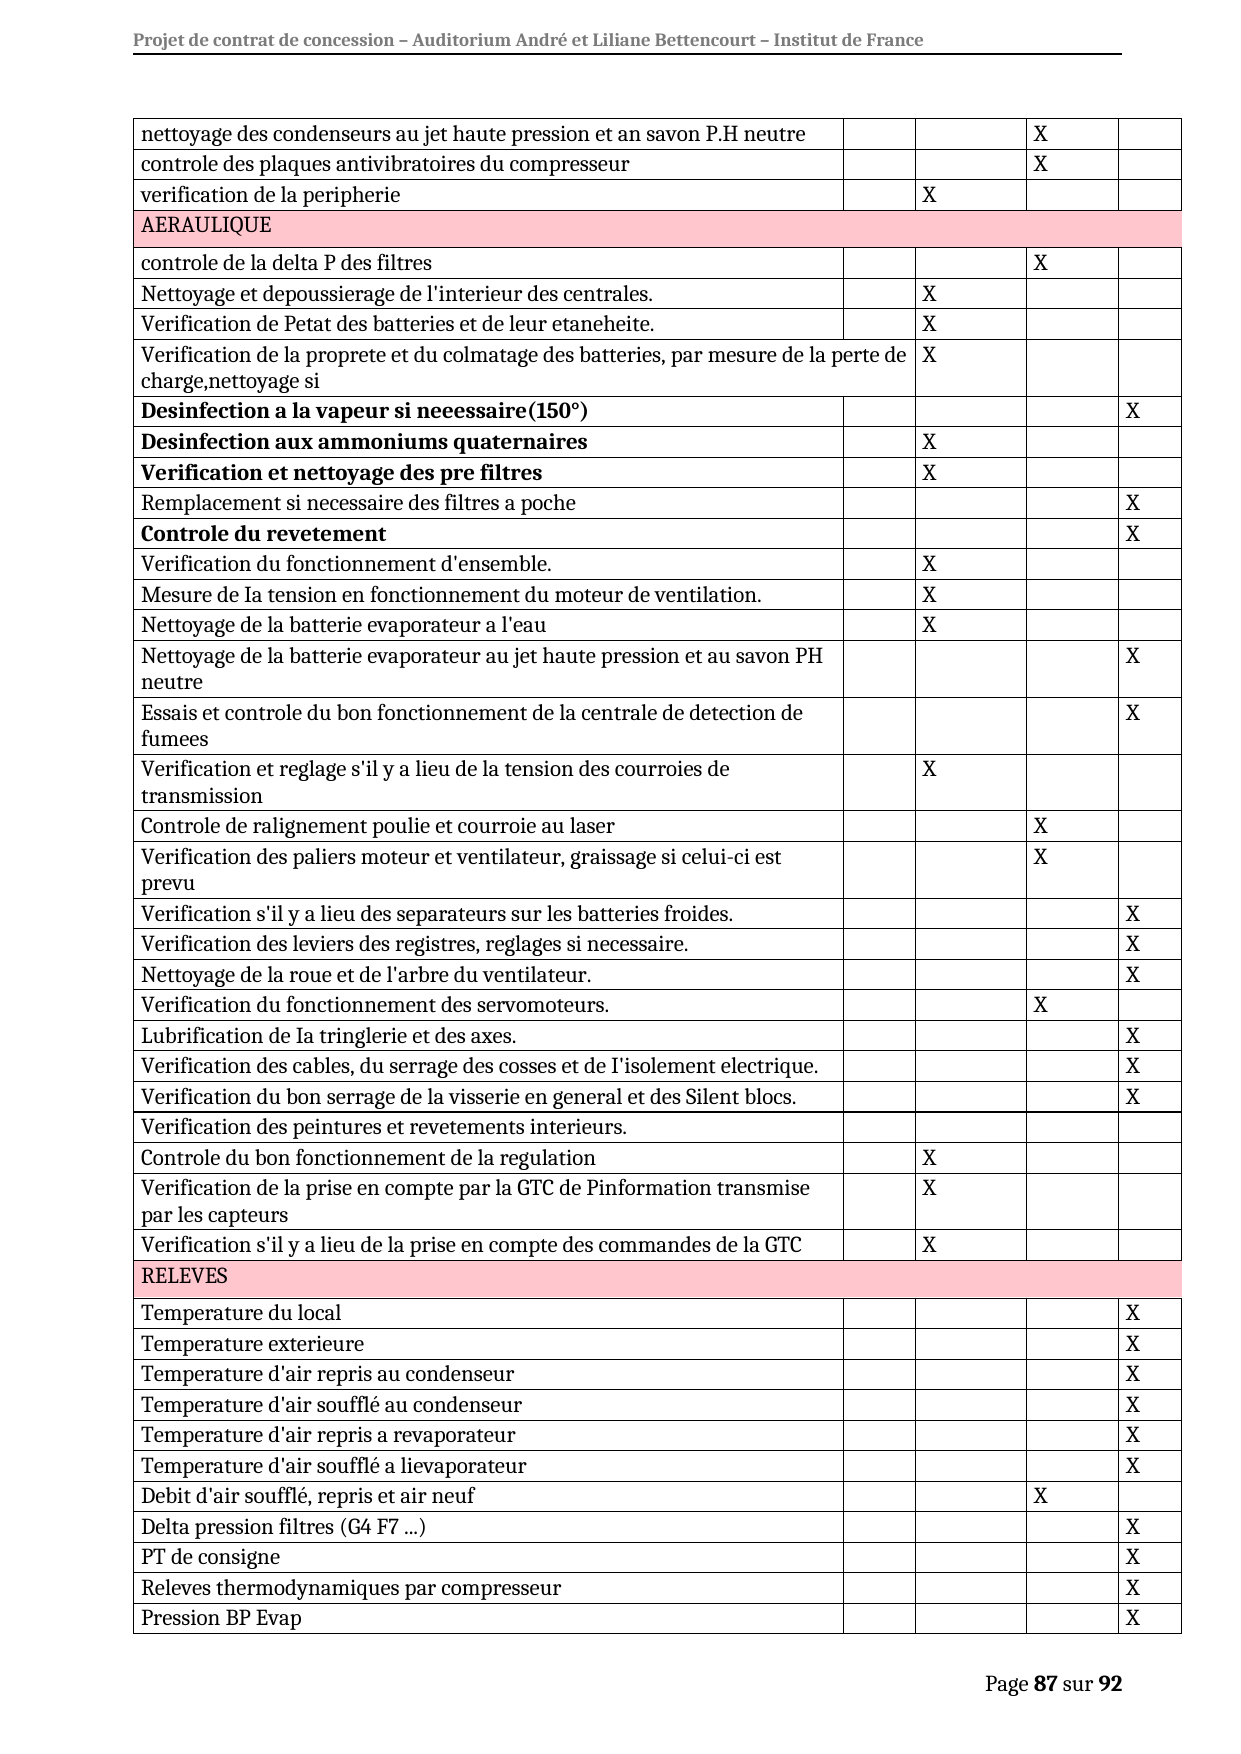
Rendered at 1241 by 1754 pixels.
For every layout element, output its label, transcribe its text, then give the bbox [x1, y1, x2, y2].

table_cell [1027, 1113, 1118, 1142]
table_cell [1027, 180, 1118, 210]
table_cell [916, 842, 1026, 898]
table_cell [916, 1360, 1026, 1389]
table_cell [844, 755, 915, 810]
table_cell [916, 1329, 1026, 1358]
table_cell X [916, 610, 1026, 640]
table_cell nettoyage des condenseurs au jet haute pression et an savon P.H neutre [134, 119, 843, 149]
table_cell [916, 397, 1026, 426]
table_cell X [916, 458, 1026, 487]
table_cell Controle de ralignement poulie et courroie au laser [134, 811, 843, 841]
table_cell Verification des leviers des registres, reglages si necessaire. [134, 929, 843, 959]
table_cell [1119, 279, 1181, 308]
table_cell [1119, 811, 1181, 841]
table_cell [844, 1143, 915, 1172]
table_cell Verification des paliers moteur et ventilateur, graissage si celui-ci est prevu [134, 842, 843, 898]
table_cell [1027, 899, 1118, 928]
table_cell Verification de la prise en compte par la GTC de Pinformation transmise par les capteurs [134, 1174, 843, 1229]
table_cell Temperature du local [134, 1299, 843, 1328]
table_cell [1119, 1174, 1181, 1229]
table_cell [1027, 1451, 1118, 1481]
table_cell [844, 1113, 915, 1142]
table_cell [916, 1082, 1026, 1111]
table_cell [1027, 698, 1118, 753]
table_cell [1119, 1143, 1181, 1172]
table_cell [916, 150, 1026, 179]
table_cell [1027, 340, 1118, 396]
table_cell [1119, 1230, 1181, 1260]
table_cell [916, 1482, 1026, 1511]
table_cell [1119, 248, 1181, 278]
table_cell Lubrification de Ia tringlerie et des axes. [134, 1021, 843, 1050]
table_cell X [916, 279, 1026, 308]
table_cell [844, 549, 915, 579]
table_cell Nettoyage et depoussierage de l'interieur des centrales. [134, 279, 843, 308]
table_cell Temperature exterieure [134, 1329, 843, 1358]
table_cell Pression BP Evap [134, 1604, 843, 1633]
table_cell [916, 1512, 1026, 1542]
table_cell [916, 1021, 1026, 1050]
table_cell [844, 180, 915, 210]
table_cell [916, 1113, 1026, 1142]
table_cell X [1027, 248, 1118, 278]
table_cell [844, 1051, 915, 1081]
table_cell X [1119, 1543, 1181, 1572]
table_cell [844, 842, 915, 898]
table_cell X [1119, 1390, 1181, 1419]
table_cell [1027, 1230, 1118, 1260]
table_cell [1027, 549, 1118, 579]
table_cell X [1119, 1512, 1181, 1542]
table_cell [844, 580, 915, 609]
table_cell [844, 698, 915, 753]
table_cell Verification et reglage s'il y a lieu de la tension des courroies de transmission [134, 755, 843, 810]
table_cell [1027, 1051, 1118, 1081]
table_cell [844, 427, 915, 457]
table_cell Verification du fonctionnement d'ensemble. [134, 549, 843, 579]
table_cell X [916, 755, 1026, 810]
table_cell [1027, 1299, 1118, 1328]
table_cell X [1027, 150, 1118, 179]
table_cell X [916, 427, 1026, 457]
table_cell [844, 1082, 915, 1111]
table_cell X [1119, 1051, 1181, 1081]
table_cell [1119, 119, 1181, 149]
table_cell Mesure de Ia tension en fonctionnement du moteur de ventilation. [134, 580, 843, 609]
table_cell PT de consigne [134, 1543, 843, 1572]
table_cell X [1119, 960, 1181, 989]
table_cell Delta pression filtres (G4 F7 ...) [134, 1512, 843, 1542]
table_cell X [1119, 899, 1181, 928]
table_cell [1119, 755, 1181, 810]
table_cell [844, 990, 915, 1020]
table_cell X [1119, 1604, 1181, 1633]
table_cell [1119, 458, 1181, 487]
table_cell [844, 1604, 915, 1633]
table_cell X [1027, 811, 1118, 841]
table_cell [1027, 929, 1118, 959]
table_cell [1027, 458, 1118, 487]
table_cell [916, 1604, 1026, 1633]
table_cell [844, 899, 915, 928]
table_cell X [1027, 119, 1118, 149]
table_cell [1119, 990, 1181, 1020]
table_cell [1119, 549, 1181, 579]
table_cell [844, 119, 915, 149]
table_cell [844, 458, 915, 487]
table_cell [1119, 842, 1181, 898]
table_cell [844, 1174, 915, 1229]
table_cell [1027, 1082, 1118, 1111]
table_cell Nettoyage de la batterie evaporateur au jet haute pression et au savon PH neutre [134, 641, 843, 697]
table_cell [1027, 1360, 1118, 1389]
table_cell X [1027, 990, 1118, 1020]
table_cell [1027, 1512, 1118, 1542]
table_cell [916, 1451, 1026, 1481]
table_cell [916, 990, 1026, 1020]
table_cell Nettoyage de la roue et de l'arbre du ventilateur. [134, 960, 843, 989]
table_cell [844, 1573, 915, 1603]
table_cell [916, 811, 1026, 841]
table_cell [844, 150, 915, 179]
table_cell [916, 488, 1026, 518]
table_cell [916, 1543, 1026, 1572]
table_cell [916, 641, 1026, 697]
table_cell Temperature d'air repris au condenseur [134, 1360, 843, 1389]
table_cell X [1119, 1451, 1181, 1481]
table_cell Verification et nettoyage des pre filtres [134, 458, 843, 487]
table_cell [916, 1390, 1026, 1419]
table_cell [1027, 1329, 1118, 1358]
table_cell X [1119, 1021, 1181, 1050]
table_cell [844, 960, 915, 989]
table_cell verification de la peripherie [134, 180, 843, 210]
table_cell [844, 641, 915, 697]
table_cell controle des plaques antivibratoires du compresseur [134, 150, 843, 179]
table_cell [1027, 397, 1118, 426]
table_cell Verification de Petat des batteries et de leur etaneheite. [134, 309, 843, 339]
table_cell X [1119, 1573, 1181, 1603]
table_cell X [1119, 641, 1181, 697]
table_cell X [916, 180, 1026, 210]
table_cell [1027, 1421, 1118, 1450]
table_cell [844, 1390, 915, 1419]
table_cell [844, 1512, 915, 1542]
table_cell [844, 1299, 915, 1328]
table_cell RELEVES [134, 1261, 1182, 1297]
table_cell Temperature d'air soufflé au condenseur [134, 1390, 843, 1419]
table_cell Desinfection a la vapeur si neeessaire(150°) [134, 397, 843, 426]
table_cell [1119, 309, 1181, 339]
table_cell Releves thermodynamiques par compresseur [134, 1573, 843, 1603]
table_cell [1027, 1543, 1118, 1572]
table_cell [1027, 488, 1118, 518]
table_cell Controle du revetement [134, 519, 843, 548]
table_cell [1027, 427, 1118, 457]
table_cell [844, 309, 915, 339]
table_cell [916, 1299, 1026, 1328]
table_cell [1119, 580, 1181, 609]
table_cell [844, 1421, 915, 1450]
table_cell [844, 1482, 915, 1511]
table_cell [1027, 1143, 1118, 1172]
table_cell [916, 929, 1026, 959]
table_cell [1119, 1113, 1181, 1142]
table_cell Verification de la proprete et du colmatage des batteries, par mesure de la perte de charge,nettoyage si [134, 340, 915, 396]
table_cell Temperature d'air repris a revaporateur [134, 1421, 843, 1450]
table_cell [844, 488, 915, 518]
table_cell [916, 1051, 1026, 1081]
table_cell [1027, 519, 1118, 548]
table_cell Verification du bon serrage de la visserie en general et des Silent blocs. [134, 1082, 843, 1111]
table_cell Verification des peintures et revetements interieurs. [134, 1113, 843, 1142]
table_cell X [1119, 1421, 1181, 1450]
table_cell [844, 1021, 915, 1050]
table_cell [1027, 1573, 1118, 1603]
table_cell [916, 899, 1026, 928]
table_cell Debit d'air soufflé, repris et air neuf [134, 1482, 843, 1511]
table_cell [844, 1543, 915, 1572]
table_cell [916, 519, 1026, 548]
table_cell [844, 279, 915, 308]
table_cell X [1119, 397, 1181, 426]
table_cell X [916, 1230, 1026, 1260]
table_cell X [1119, 929, 1181, 959]
table_cell X [916, 1174, 1026, 1229]
table_cell [844, 397, 915, 426]
table_cell [1119, 1482, 1181, 1511]
table_cell [916, 119, 1026, 149]
table_cell [1119, 150, 1181, 179]
table_cell Verification du fonctionnement des servomoteurs. [134, 990, 843, 1020]
table_cell X [1119, 1299, 1181, 1328]
table_cell [1027, 755, 1118, 810]
table_cell [916, 960, 1026, 989]
table_cell Desinfection aux ammoniums quaternaires [134, 427, 843, 457]
table_cell X [1027, 1482, 1118, 1511]
table_cell [1027, 641, 1118, 697]
table_cell [844, 1360, 915, 1389]
table_cell Verification s'il y a lieu de la prise en compte des commandes de la GTC [134, 1230, 843, 1260]
table_cell [1027, 960, 1118, 989]
table_cell Essais et controle du bon fonctionnement de la centrale de detection de fumees [134, 698, 843, 753]
table_cell [916, 698, 1026, 753]
table_cell [1027, 279, 1118, 308]
table_cell [916, 248, 1026, 278]
table_cell Verification s'il y a lieu des separateurs sur les batteries froides. [134, 899, 843, 928]
table_cell AERAULIQUE [134, 211, 1182, 247]
table_cell [1119, 427, 1181, 457]
table_cell [1027, 610, 1118, 640]
table_cell X [1119, 698, 1181, 753]
table_cell [844, 1451, 915, 1481]
table_cell Remplacement si necessaire des filtres a poche [134, 488, 843, 518]
table_cell X [1119, 1360, 1181, 1389]
table_cell Verification des cables, du serrage des cosses et de I'isolement electrique. [134, 1051, 843, 1081]
table_cell [1027, 1174, 1118, 1229]
table_cell X [1119, 488, 1181, 518]
table_cell [1027, 1021, 1118, 1050]
table_cell X [1119, 1082, 1181, 1111]
table_cell [1119, 180, 1181, 210]
table_cell [844, 1230, 915, 1260]
table_cell [844, 1329, 915, 1358]
table_cell [1027, 580, 1118, 609]
table_cell [844, 248, 915, 278]
table_cell X [916, 1143, 1026, 1172]
table_cell [1119, 340, 1181, 396]
table_cell X [916, 580, 1026, 609]
table_cell [844, 519, 915, 548]
table_cell X [1119, 519, 1181, 548]
table_cell X [916, 309, 1026, 339]
table_cell [1119, 610, 1181, 640]
table_cell Nettoyage de la batterie evaporateur a l'eau [134, 610, 843, 640]
table_cell X [1027, 842, 1118, 898]
table_cell [916, 1421, 1026, 1450]
table_cell X [916, 549, 1026, 579]
table_cell Temperature d'air soufflé a lievaporateur [134, 1451, 843, 1481]
table_cell [844, 929, 915, 959]
table_cell controle de la delta P des filtres [134, 248, 843, 278]
table_cell [1027, 1604, 1118, 1633]
table_cell [844, 811, 915, 841]
table_cell X [916, 340, 1026, 396]
table_cell Controle du bon fonctionnement de la regulation [134, 1143, 843, 1172]
table_cell [916, 1573, 1026, 1603]
table_cell X [1119, 1329, 1181, 1358]
table_cell [1027, 309, 1118, 339]
table_cell [844, 610, 915, 640]
table_cell [1027, 1390, 1118, 1419]
